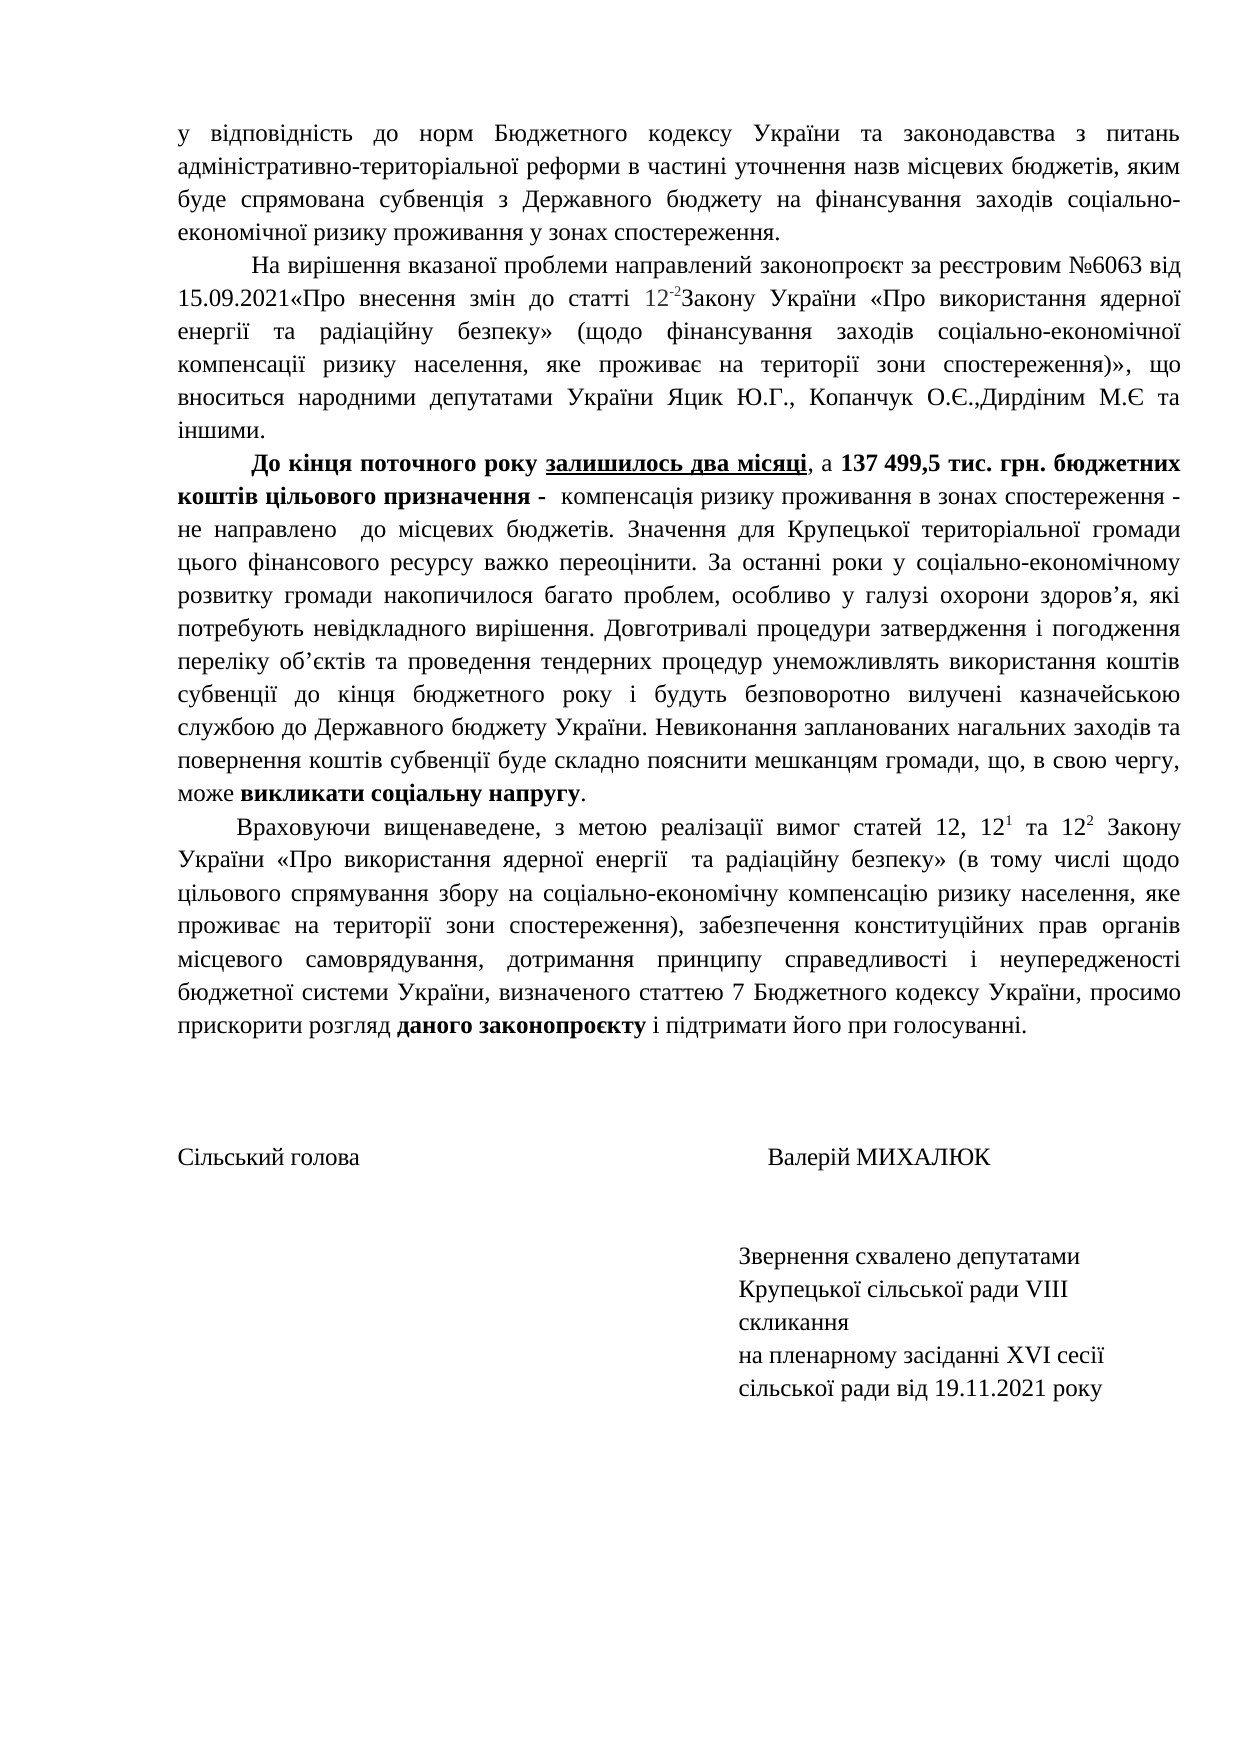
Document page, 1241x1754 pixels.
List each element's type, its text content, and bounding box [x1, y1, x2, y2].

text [177, 118, 1181, 246]
text сільської ради від 19.11.2021 року [664, 1373, 1181, 1402]
text Звернення схвалено депутатами [177, 1241, 1173, 1269]
text Крупецької сільської ради VIII скликання [738, 1274, 1173, 1336]
text До кінця поточного року залишилось два місяці, а 137 499,5 тис. грн. бюджетних коштів цільового призначення - компенсація ризику проживання в зонах спостереження - не направлено до місцевих бюджетів. Значення для Крупецької територіальної громади цього фінансового ресурсу важко переоцінити. За останні роки у соціально-економічному розвитку громади накопичилося багато проблем, особливо у галузі охорони здоров’я, які потребують невідкладного вирішення. Довготривалі процедури затвердження і погодження переліку об’єктів та проведення тендерних процедур унеможливлять використання коштів субвенції до кінця бюджетного року і будуть безповоротно вилучені казначейською службою до Державного бюджету України. Невиконання запланованих нагальних заходів та повернення коштів субвенції буде складно пояснити мешканцям громади, що, в свою чергу, може викликати соціальну напругу. [177, 448, 1181, 807]
text Сільський голова Валерій МИХАЛЮК [177, 1142, 1181, 1203]
text На вирішення вказаної проблеми направлений законопроєкт за реєстровим №6063 від 15.09.2021«Про внесення змін до статті 12-2Закону України «Про використання ядерної енергії та радіаційну безпеку» (щодо фінансування заходів соціально-економічної компенсації ризику населення, яке проживає на території зони спостереження)», що вноситься народними депутатами України Яцик Ю.Г., Копанчук О.Є.,Дирдіним М.Є та іншими. [177, 250, 1181, 444]
text Враховуючи вищенаведене, з метою реалізації вимог статей 12, 121 та 122 Закону України «Про використання ядерної енергії та радіаційну безпеку» (в тому числі щодо цільового спрямування збору на соціально-економічну компенсацію ризику населення, яке проживає на території зони спостереження), забезпечення конституційних прав органів місцевого самоврядування, дотримання принципу справедливості і неупередженості бюджетної системи України, визначеного статтею 7 Бюджетного кодексу України, просимо прискорити розгляд даного законопроєкту і підтримати його при голосуванні. [177, 812, 1181, 911]
text Враховуючи вищенаведене, з метою реалізації вимог статей 12, 121 та 122 Закону України «Про використання ядерної енергії та радіаційну безпеку» (в тому числі щодо цільового спрямування збору на соціально-економічну компенсацію ризику населення, яке проживає на території зони спостереження), забезпечення конституційних прав органів місцевого самоврядування, дотримання принципу справедливості і неупередженості бюджетної системи України, визначеного статтею 7 Бюджетного кодексу України, просимо прискорити розгляд даного законопроєкту і підтримати його при голосуванні. [177, 972, 1181, 1038]
text на пленарному засіданні ХVI сесії [738, 1340, 1173, 1369]
